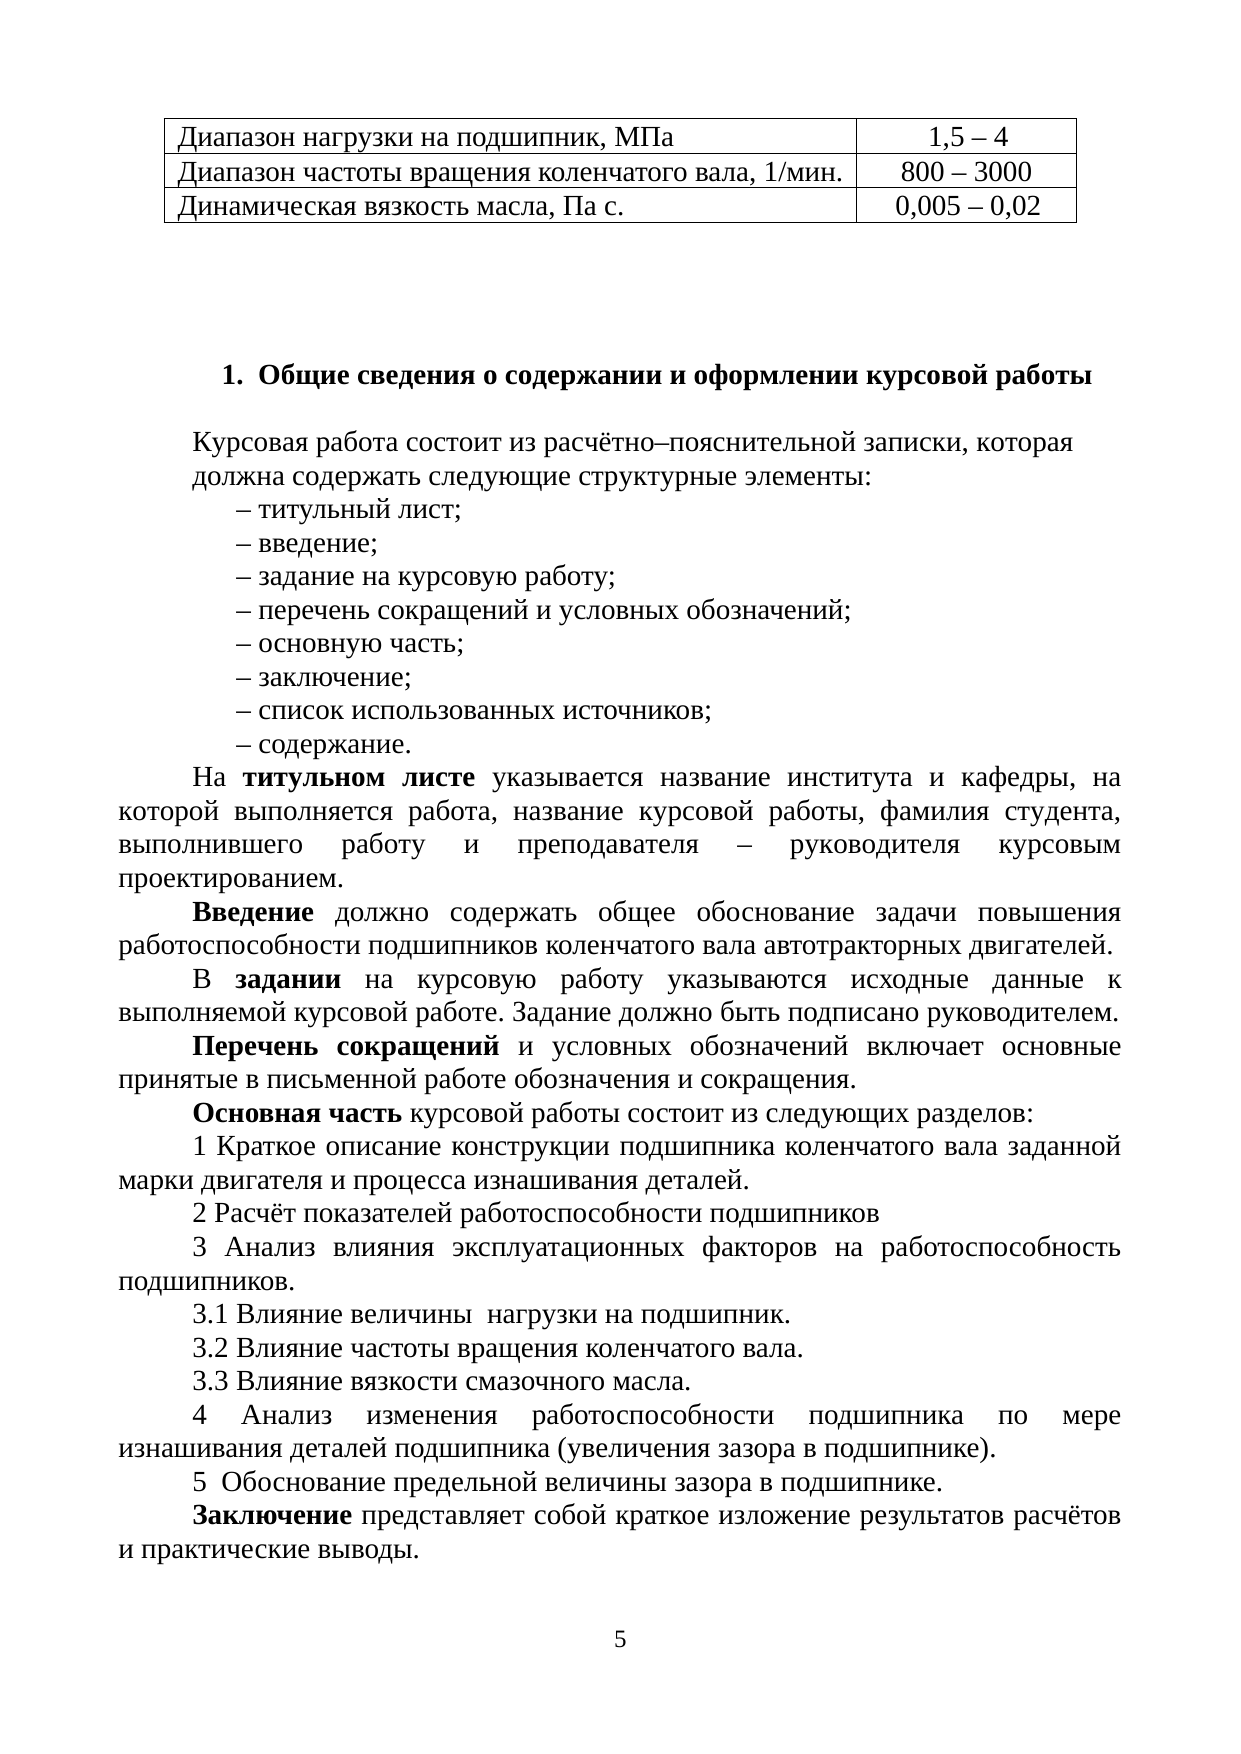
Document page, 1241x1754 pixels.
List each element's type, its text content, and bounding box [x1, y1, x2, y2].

text 1. Общие сведения о содержании и оформлении курсовой работы [118, 357, 1122, 391]
table_cell Диапазон нагрузки на подшипник, МПа [165, 119, 856, 153]
text В задании на курсовую работу указываются исходные данные к выполняемой курсовой работе. Задание должно быть подписано руководителем. [118, 961, 1122, 1028]
text 5 Обоснование предельной величины зазора в подшипнике. [118, 1464, 1122, 1497]
text – основную часть; [229, 625, 1122, 659]
text должна содержать следующие структурные элементы: [118, 458, 1122, 491]
text – задание на курсовую работу; [229, 558, 1122, 592]
text 3.2 Влияние частоты вращения коленчатого вала. [118, 1330, 1122, 1363]
table_cell 1,5 – 4 [857, 119, 1076, 153]
list На титульном листе указывается название института и кафедры, на которой выполняется работа, название курсовой работы, фамилия студента, выполнившего работу и преподавателя – руководителя курсовым проектированием. [118, 759, 1122, 894]
text – введение; [229, 525, 1122, 558]
text – заключение; [118, 659, 1122, 692]
table_cell Динамическая вязкость масла, Па с. [165, 188, 856, 222]
text Заключение представляет собой краткое изложение результатов расчётов и практические выводы. [118, 1497, 1122, 1564]
text 4 Анализ изменения работоспособности подшипника по мере изнашивания деталей подшипника (увеличения зазора в подшипнике). [118, 1397, 1122, 1464]
text – содержание. [229, 726, 1122, 759]
table_cell Диапазон частоты вращения коленчатого вала, 1/мин. [165, 154, 856, 187]
text Основная часть курсовой работы состоит из следующих разделов: [118, 1095, 1122, 1128]
table_cell 0,005 – 0,02 [857, 188, 1076, 222]
table_cell 800 – 3000 [857, 154, 1076, 187]
text – титульный лист; [229, 491, 1122, 525]
text 3.3 Влияние вязкости смазочного масла. [118, 1363, 1122, 1397]
text 3.1 Влияние величины нагрузки на подшипник. [118, 1296, 1122, 1330]
text Введение должно содержать общее обоснование задачи повышения работоспособности подшипников коленчатого вала автотракторных двигателей. [118, 894, 1122, 961]
text 1 Краткое описание конструкции подшипника коленчатого вала заданной марки двигателя и процесса изнашивания деталей. [118, 1128, 1122, 1196]
text – перечень сокращений и условных обозначений; [229, 592, 1122, 625]
text 3 Анализ влияния эксплуатационных факторов на работоспособность подшипников. [118, 1229, 1122, 1296]
text Перечень сокращений и условных обозначений включает основные принятые в письменной работе обозначения и сокращения. [118, 1028, 1122, 1095]
text 2 Расчёт показателей работоспособности подшипников [118, 1196, 1122, 1229]
text – список использованных источников; [229, 692, 1122, 726]
text Курсовая работа состоит из расчётно–пояснительной записки, которая [118, 424, 1122, 458]
